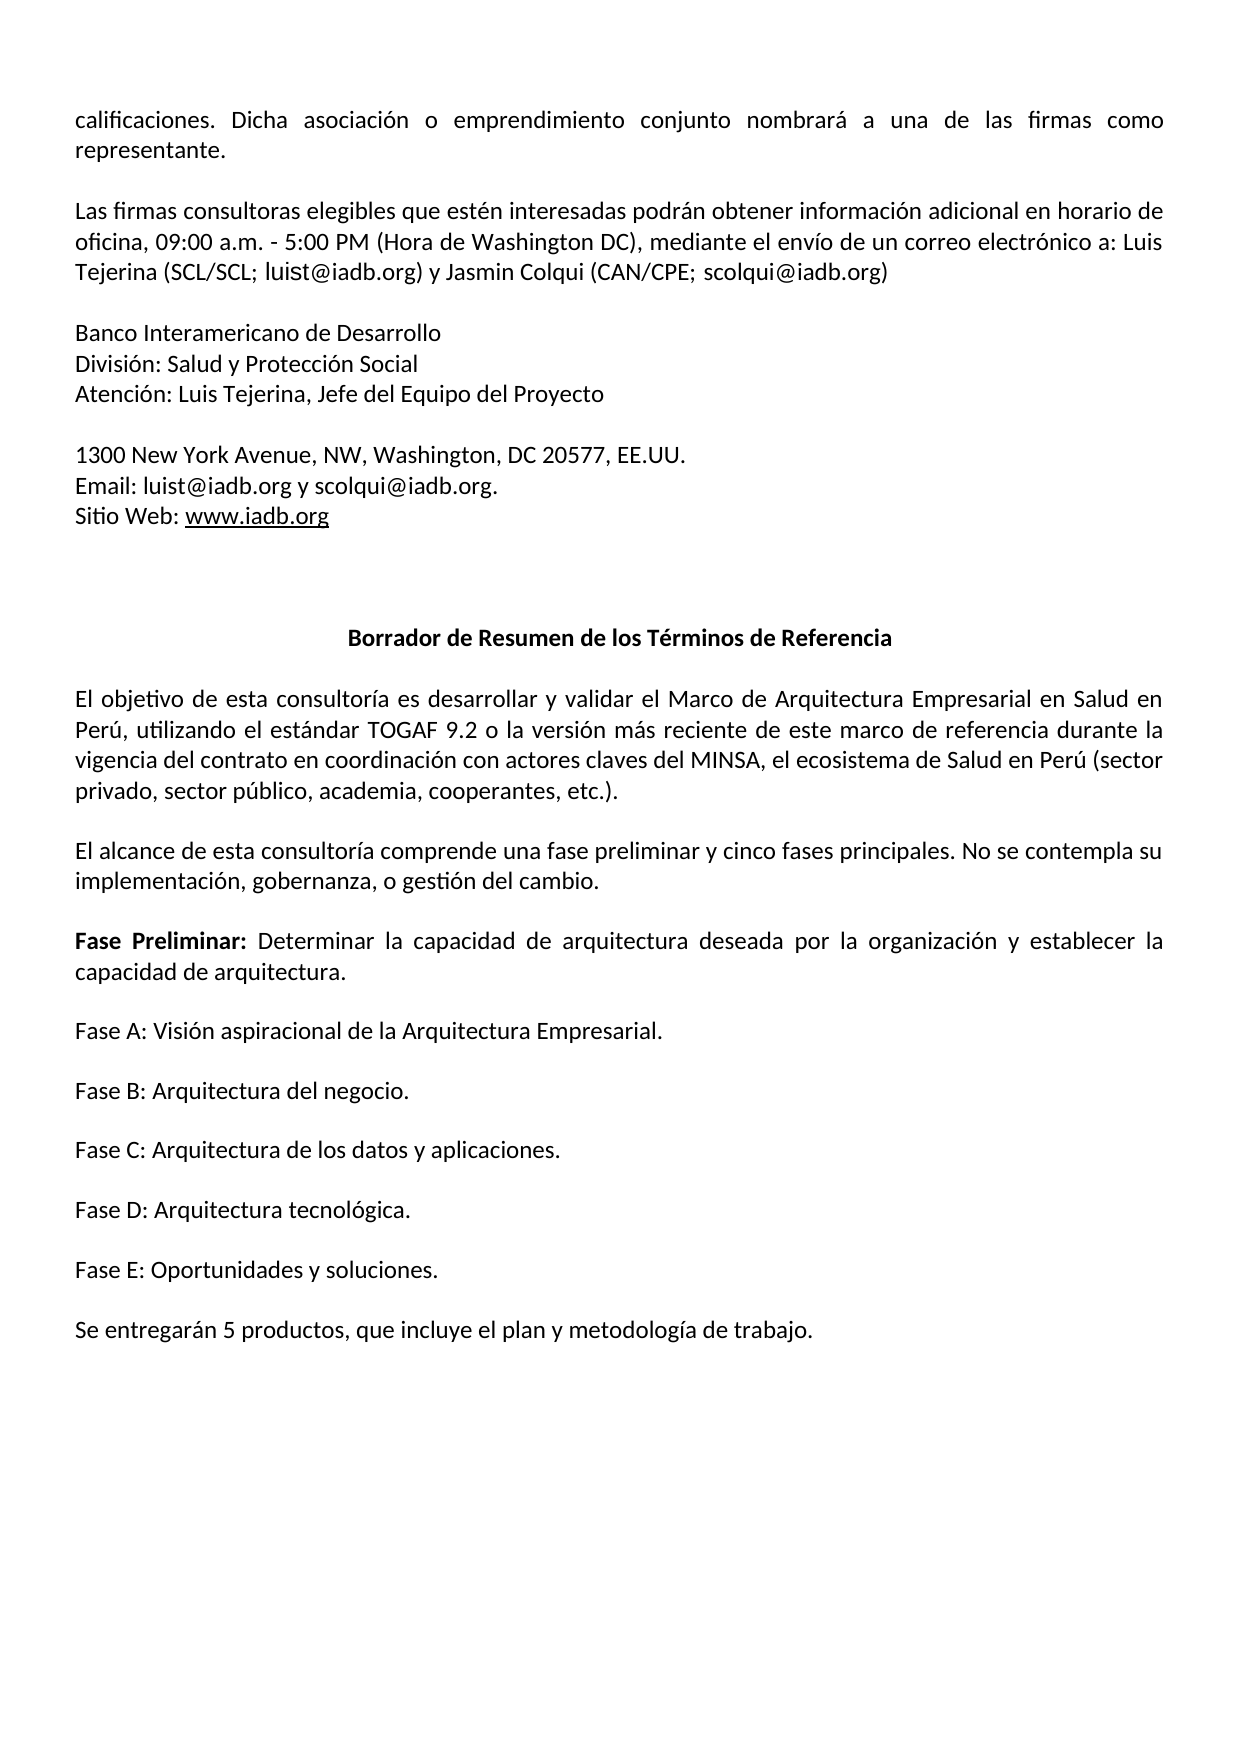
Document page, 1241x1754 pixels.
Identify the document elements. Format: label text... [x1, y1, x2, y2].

text Atención: Luis Tejerina, Jefe del Equipo del Proyecto [75, 378, 1165, 409]
text Fase Preliminar: Determinar la capacidad de arquitectura deseada por la organización y establecer la capacidad de arquitectura. [75, 925, 1165, 986]
text 1300 New York Avenue, NW, Washington, DC 20577, EE.UU. [75, 439, 1165, 470]
text Fase C: Arquitectura de los datos y aplicaciones. [75, 1135, 1165, 1165]
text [75, 104, 1165, 165]
text Borrador de Resumen de los Términos de Referencia [75, 623, 1165, 653]
text Las firmas consultoras elegibles que estén interesadas podrán obtener información adicional en horario de oficina, 09:00 a.m. - 5:00 PM (Hora de Washington DC), mediante el envío de un correo electrónico a: Luis Tejerina (SCL/SCL; luist@iadb.org) y Jasmin Colqui (CAN/CPE; scolqui@iadb.org) [75, 195, 1165, 287]
text Fase A: Visión aspiracional de la Arquitectura Empresarial. [75, 1015, 1165, 1046]
text El objetivo de esta consultoría es desarrollar y validar el Marco de Arquitectura Empresarial en Salud en Perú, utilizando el estándar TOGAF 9.2 o la versión más reciente de este marco de referencia durante la vigencia del contrato en coordinación con actores claves del MINSA, el ecosistema de Salud en Perú (sector privado, sector público, academia, cooperantes, etc.). [75, 684, 1165, 806]
text Banco Interamericano de Desarrollo [75, 317, 1165, 348]
text Fase D: Arquitectura tecnológica. [75, 1194, 1165, 1225]
text Sitio Web: www.iadb.org [75, 501, 1165, 531]
text Fase E: Oportunidades y soluciones. [75, 1254, 1165, 1284]
text Se entregarán 5 productos, que incluye el plan y metodología de trabajo. [75, 1314, 1165, 1344]
text Email: luist@iadb.org y scolqui@iadb.org. [75, 470, 1165, 501]
text Fase B: Arquitectura del negocio. [75, 1075, 1165, 1106]
text El alcance de esta consultoría comprende una fase preliminar y cinco fases principales. No se contempla su implementación, gobernanza, o gestión del cambio. [75, 835, 1165, 896]
text División: Salud y Protección Social [75, 348, 1165, 378]
